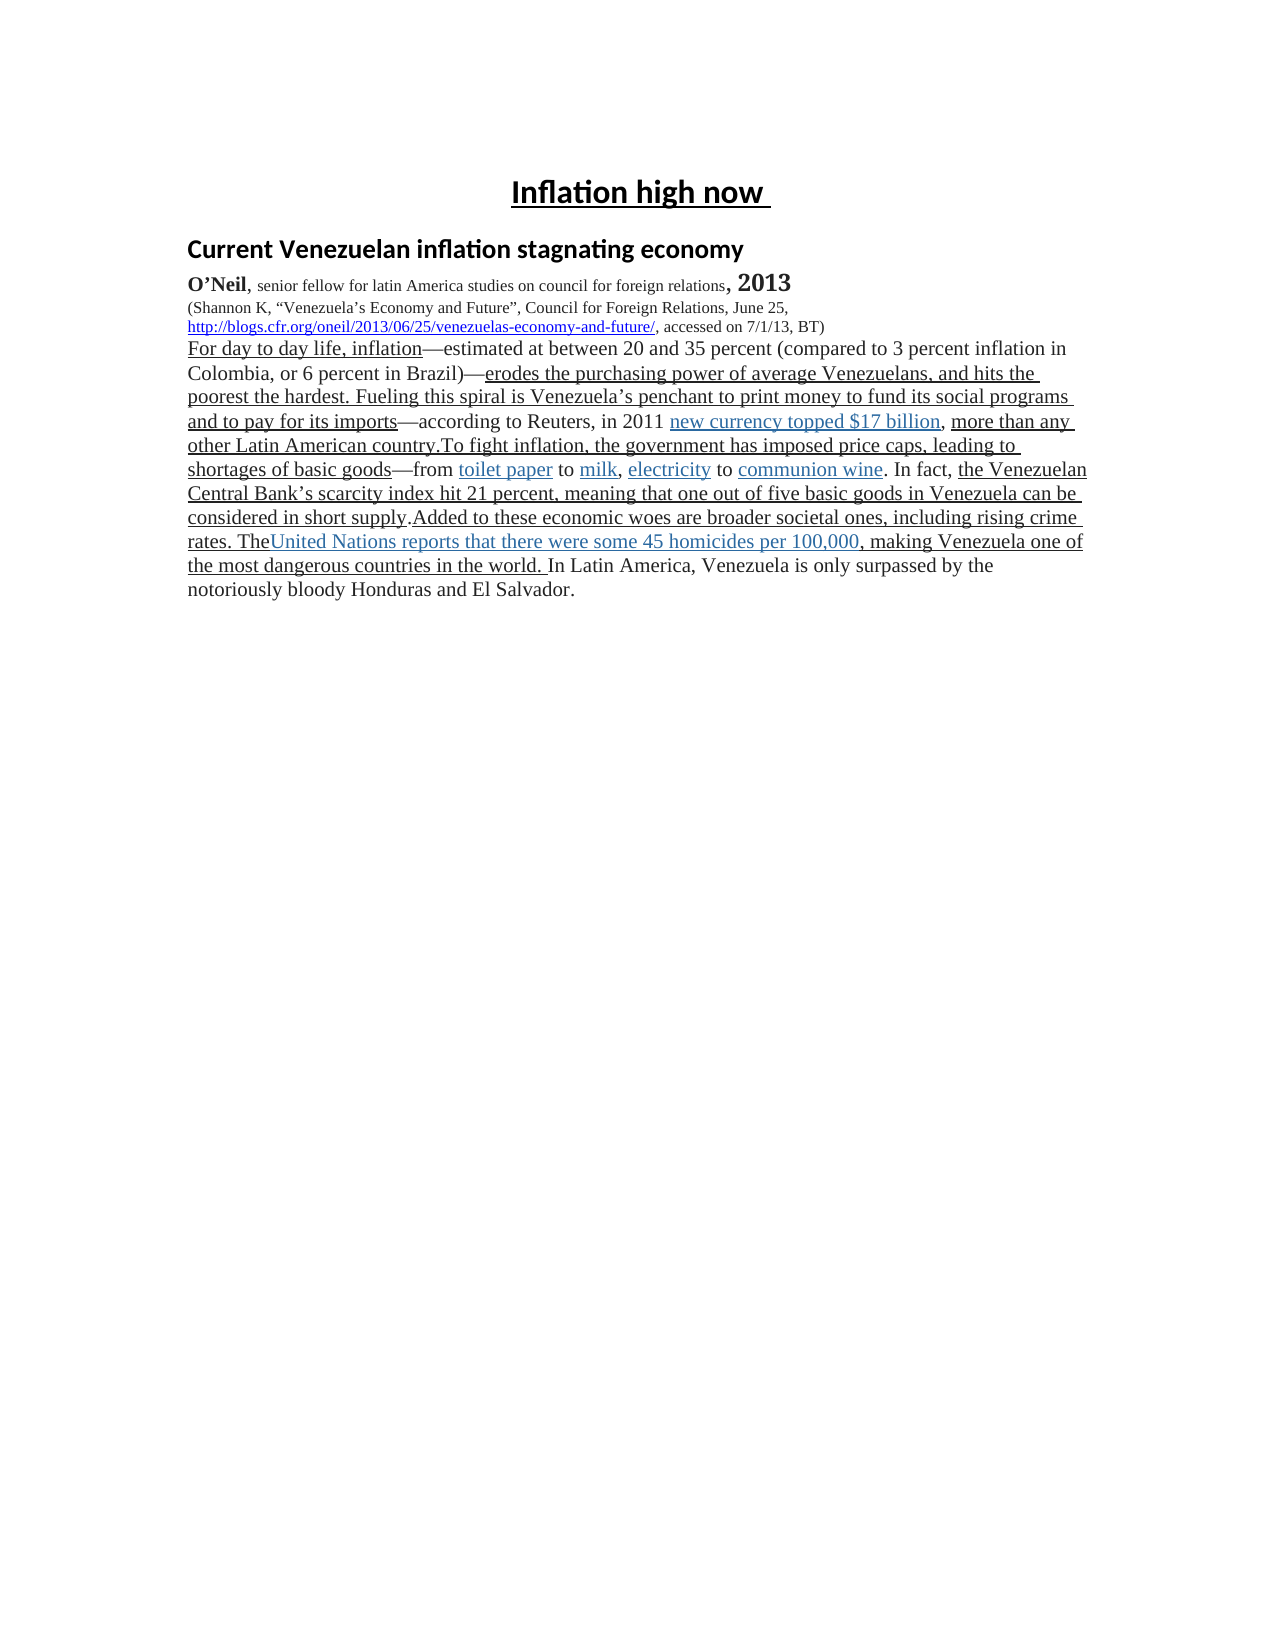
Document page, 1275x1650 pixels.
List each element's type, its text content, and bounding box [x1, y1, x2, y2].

subtitle Current Venezuelan inflation stagnating economy [187, 232, 1087, 265]
text (Shannon K, “Venezuela’s Economy and Future”, Council for Foreign Relations, June 25, http://blogs.cfr.org/oneil/2013/06/25/venezuelas-economy-and-future/, accessed on 7/1/13, BT) [187, 298, 1087, 336]
subtitle Inflation high now [187, 171, 1087, 212]
text O’Neil, senior fellow for latin America studies on council for foreign relations, 2013 [187, 265, 1087, 298]
text For day to day life, inflation—estimated at between 20 and 35 percent (compared to 3 percent inflation in Colombia, or 6 percent in Brazil)—erodes the purchasing power of average Venezuelans, and hits the poorest the hardest. Fueling this spiral is Venezuela’s penchant to print money to fund its social programs and to pay for its imports—according to Reuters, in 2011 new currency topped $17 billion, more than any other Latin American country.To fight inflation, the government has imposed price caps, leading to shortages of basic goods—from toilet paper to milk, electricity to communion wine. In fact, the Venezuelan Central Bank’s scarcity index hit 21 percent, meaning that one out of five basic goods in Venezuela can be considered in short supply.Added to these economic woes are broader societal ones, including rising crime rates. TheUnited Nations reports that there were some 45 homicides per 100,000, making Venezuela one of the most dangerous countries in the world. In Latin America, Venezuela is only surpassed by the notoriously bloody Honduras and El Salvador. [187, 336, 1087, 601]
